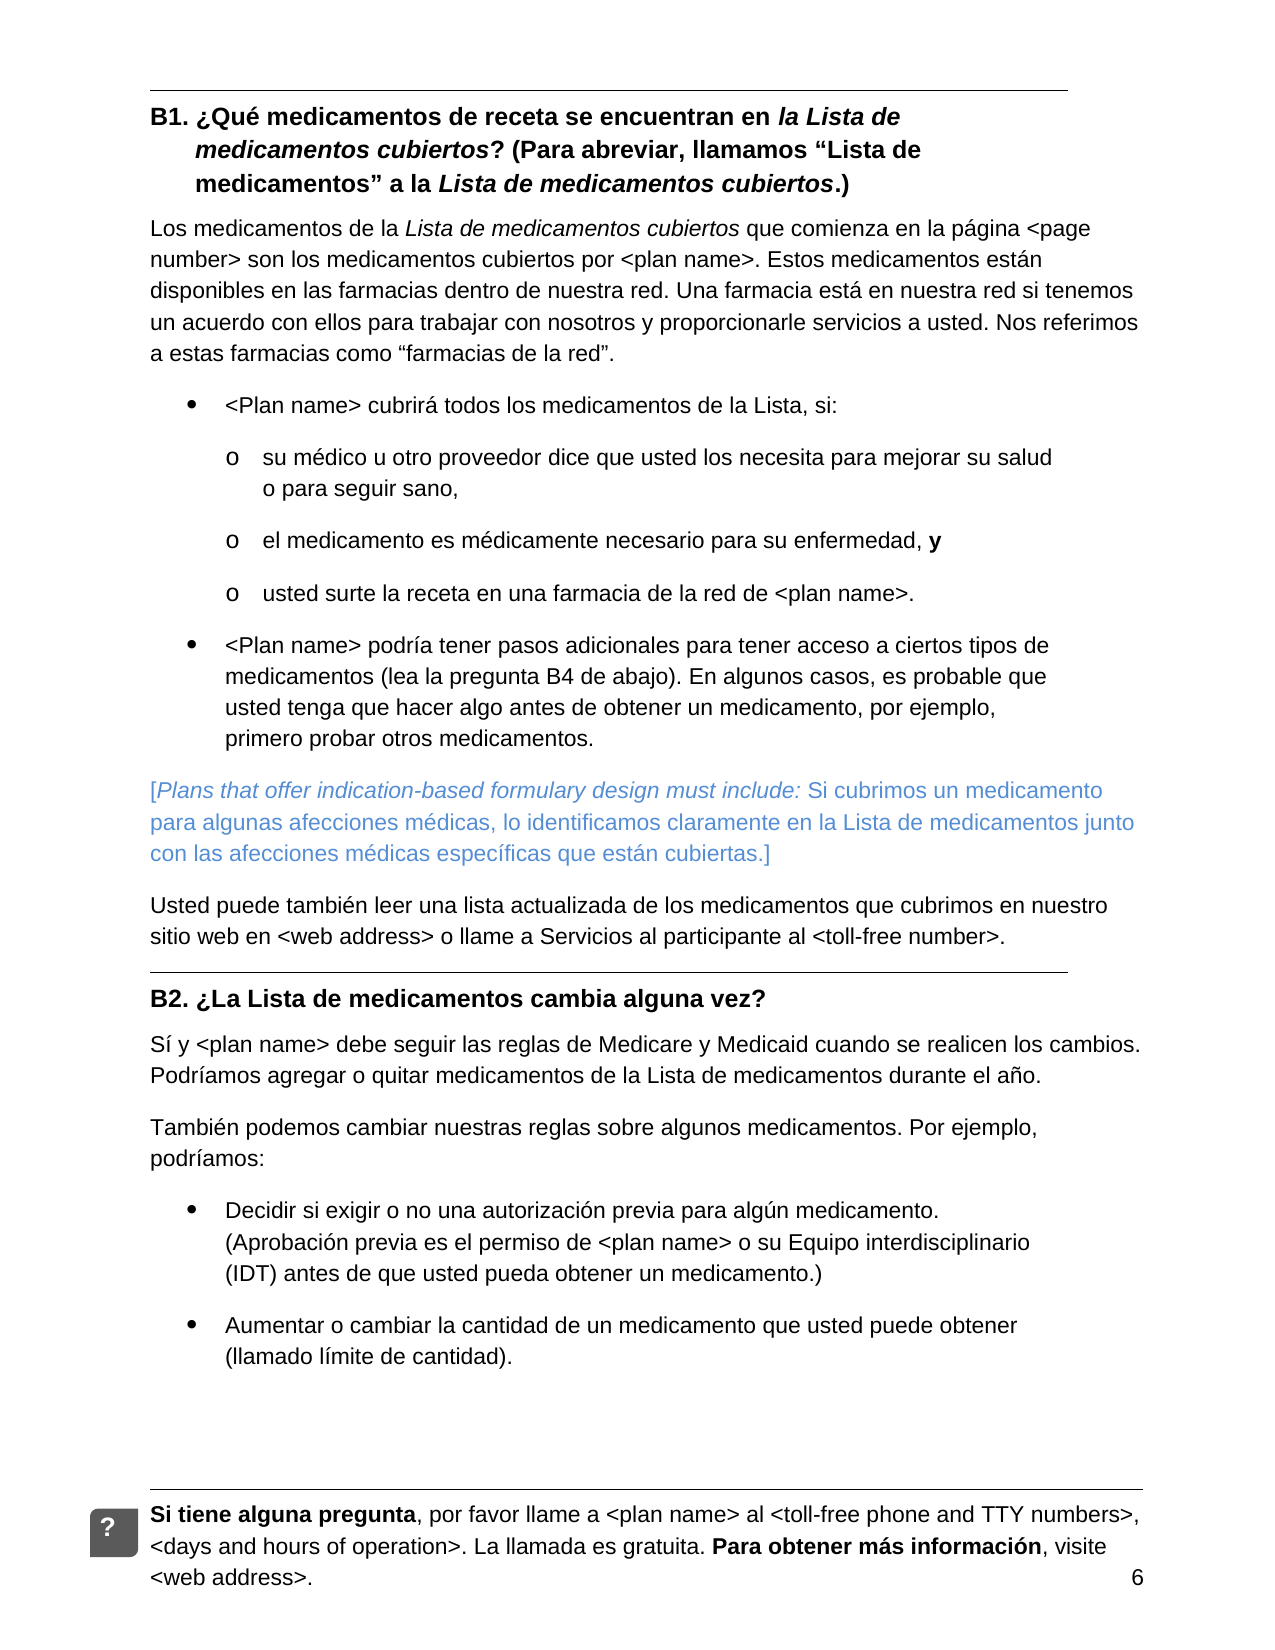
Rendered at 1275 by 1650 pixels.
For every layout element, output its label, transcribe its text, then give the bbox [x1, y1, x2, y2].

text También podemos cambiar nuestras reglas sobre algunos medicamentos. Por ejemplo, podríamos: [150, 1110, 1143, 1173]
list <Plan name> podría tener pasos adicionales para tener acceso a ciertos tipos de medicamentos (lea la pregunta B4 de abajo). En algunos casos, es probable que usted tenga que hacer algo antes de obtener un medicamento, por ejemplo, primero probar otros medicamentos. [187, 628, 1068, 753]
list usted surte la receta en una farmacia de la red de <plan name>. [225, 576, 1068, 607]
list Decidir si exigir o no una autorización previa para algún medicamento. (Aprobación previa es el permiso de <plan name> o su Equipo interdisciplinario (IDT) antes de que usted pueda obtener un medicamento.) [187, 1194, 1068, 1287]
list su médico u otro proveedor dice que usted los necesita para mejorar su salud o para seguir sano, [225, 441, 1068, 503]
list [Plans that offer indication-based formulary design must include: Si cubrimos un medicamento para algunas afecciones médicas, lo identificamos claramente en la Lista de medicamentos junto con las afecciones médicas específicas que están cubiertas.] [150, 774, 1143, 868]
subtitle B2. ¿La Lista de medicamentos cambia alguna vez? [150, 973, 1068, 1014]
list Aumentar o cambiar la cantidad de un medicamento que usted puede obtener (llamado límite de cantidad). [187, 1308, 1068, 1371]
list el medicamento es médicamente necesario para su enfermedad, y [225, 524, 1068, 555]
text Sí y <plan name> debe seguir las reglas de Medicare y Medicaid cuando se realicen los cambios. Podríamos agregar o quitar medicamentos de la Lista de medicamentos durante el año. [150, 1027, 1143, 1089]
list <Plan name> cubrirá todos los medicamentos de la Lista, si: [187, 388, 1068, 420]
text Los medicamentos de la Lista de medicamentos cubiertos que comienza en la página <page number> son los medicamentos cubiertos por <plan name>. Estos medicamentos están disponibles en las farmacias dentro de nuestra red. Una farmacia está en nuestra red si tenemos un acuerdo con ellos para trabajar con nosotros y proporcionarle servicios a usted. Nos referimos a estas farmacias como “farmacias de la red”. [150, 211, 1143, 368]
subtitle B1. ¿Qué medicamentos de receta se encuentran en la Lista de medicamentos cubiertos? (Para abreviar, llamamos “Lista de medicamentos” a la Lista de medicamentos cubiertos.) [150, 91, 1068, 199]
text Usted puede también leer una lista actualizada de los medicamentos que cubrimos en nuestro sitio web en <web address> o llame a Servicios al participante al <toll-free number>. [150, 888, 1143, 951]
